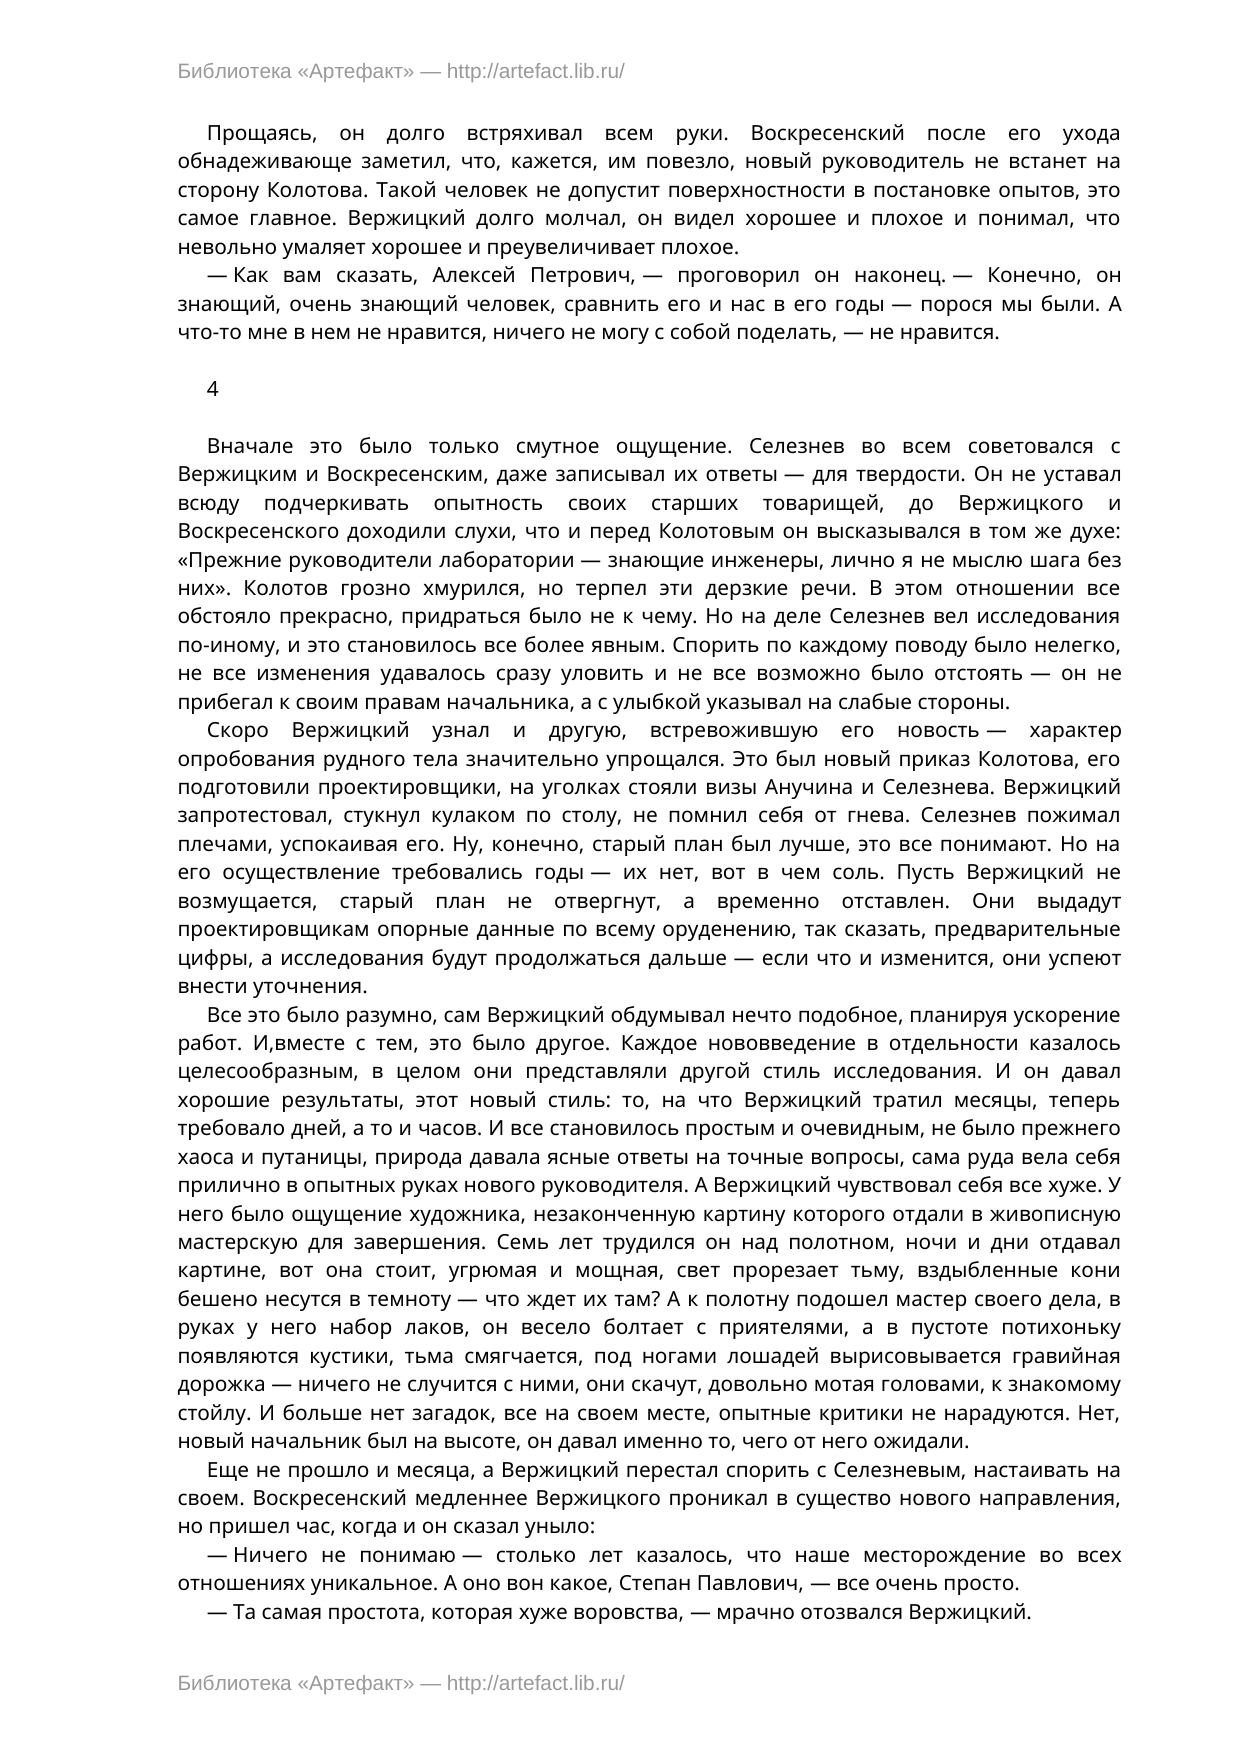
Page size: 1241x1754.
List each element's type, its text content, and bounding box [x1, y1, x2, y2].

text — Как вам сказать, Алексей Петрович, — проговорил он наконец. — Конечно, он знающий, очень знающий человек, сравнить его и нас в его годы — порося мы были. А что-то мне в нем не нравится, ничего не могу с собой поделать, — не нравится. [177, 260, 1122, 346]
text Еще не прошло и месяца, а Вержицкий перестал спорить с Селезневым, настаивать на своем. Воскресенский медленнее Вержицкого проникал в существо нового направления, но пришел час, когда и он сказал уныло: [177, 1455, 1122, 1540]
text — Та самая простота, которая хуже воровства, — мрачно отозвался Вержицкий. [177, 1597, 1122, 1625]
text — Ничего не понимаю — столько лет казалось, что наше месторождение во всех отношениях уникальное. А оно вон какое, Степан Павлович, — все очень просто. [177, 1540, 1122, 1597]
subtitle 4 [177, 374, 1122, 402]
text Все это было разумно, сам Вержицкий обдумывал нечто подобное, планируя ускорение работ. И,вместе с тем, это было другое. Каждое нововведение в отдельности казалось целесообразным, в целом они представляли другой стиль исследования. И он давал хорошие результаты, этот новый стиль: то, на что Вержицкий тратил месяцы, теперь требовало дней, а то и часов. И все становилось простым и очевидным, не было прежнего хаоса и путаницы, природа давала ясные ответы на точные вопросы, сама руда вела себя прилично в опытных руках нового руководителя. А Вержицкий чувствовал себя все хуже. У него было ощущение художника, незаконченную картину которого отдали в живописную мастерскую для завершения. Семь лет трудился он над полотном, ночи и дни отдавал картине, вот она стоит, угрюмая и мощная, свет прорезает тьму, вздыбленные кони бешено несутся в темноту — что ждет их там? А к полотну подошел мастер своего дела, в руках у него набор лаков, он весело болтает с приятелями, а в пустоте потихоньку появляются кустики, тьма смягчается, под ногами лошадей вырисовывается гравийная дорожка — ничего не случится с ними, они скачут, довольно мотая головами, к знакомому стойлу. И больше нет загадок, все на своем месте, опытные критики не нарадуются. Нет, новый начальник был на высоте, он давал именно то, чего от него ожидали. [177, 1000, 1122, 1455]
text Скоро Вержицкий узнал и другую, встревожившую его новость — характер опробования рудного тела значительно упрощался. Это был новый приказ Колотова, его подготовили проектировщики, на уголках стояли визы Анучина и Селезнева. Вержицкий запротестовал, стукнул кулаком по столу, не помнил себя от гнева. Селезнев пожимал плечами, успокаивая его. Ну, конечно, старый план был лучше, это все понимают. Но на его осуществление требовались годы — их нет, вот в чем соль. Пусть Вержицкий не возмущается, старый план не отвергнут, а временно отставлен. Они выдадут проектировщикам опорные данные по всему оруденению, так сказать, предварительные цифры, а исследования будут продолжаться дальше — если что и изменится, они успеют внести уточнения. [177, 715, 1122, 1000]
text Вначале это было только смутное ощущение. Селезнев во всем советовался с Вержицким и Воскресенским, даже записывал их ответы — для твердости. Он не уставал всюду подчеркивать опытность своих старших товарищей, до Вержицкого и Воскресенского доходили слухи, что и перед Колотовым он высказывался в том же духе: «Прежние руководители лаборатории — знающие инженеры, лично я не мыслю шага без них». Колотов грозно хмурился, но терпел эти дерзкие речи. В этом отношении все обстояло прекрасно, придраться было не к чему. Но на деле Селезнев вел исследования по-иному, и это становилось все более явным. Спорить по каждому поводу было нелегко, не все изменения удавалось сразу уловить и не все возможно было отстоять — он не прибегал к своим правам начальника, а с улыбкой указывал на слабые стороны. [177, 431, 1122, 715]
text Прощаясь, он долго встряхивал всем руки. Воскресенский после его ухода обнадеживающе заметил, что, кажется, им повезло, новый руководитель не встанет на сторону Колотова. Такой человек не допустит поверхностности в постановке опытов, это самое главное. Вержицкий долго молчал, он видел хорошее и плохое и понимал, что невольно умаляет хорошее и преувеличивает плохое. [177, 118, 1122, 260]
